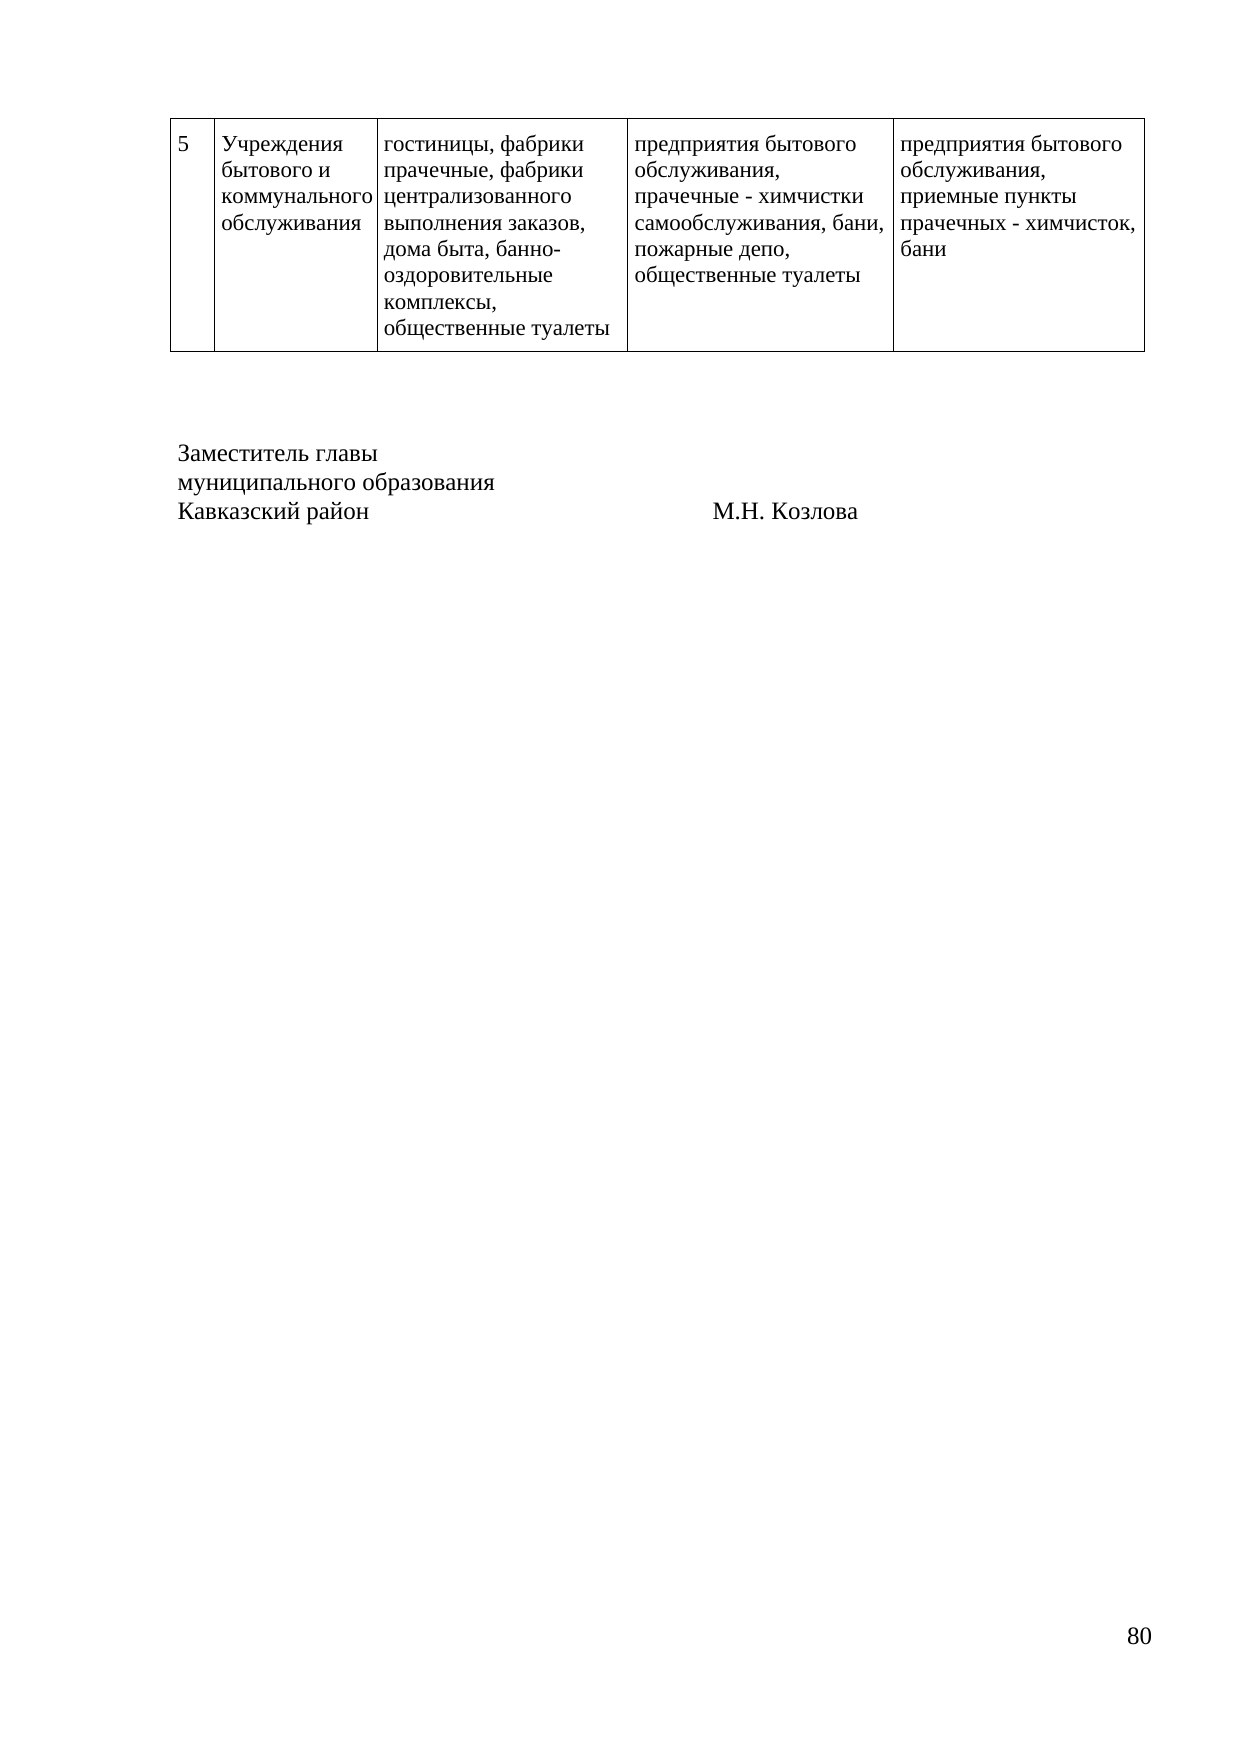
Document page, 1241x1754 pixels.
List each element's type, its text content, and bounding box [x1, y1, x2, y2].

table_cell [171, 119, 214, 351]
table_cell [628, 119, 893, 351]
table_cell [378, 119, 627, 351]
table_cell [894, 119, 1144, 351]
text Заместитель главы [177, 438, 1152, 467]
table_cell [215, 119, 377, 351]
text Кавказский район М.Н. Козлова [177, 496, 1152, 525]
text муниципального образования [177, 467, 1152, 496]
